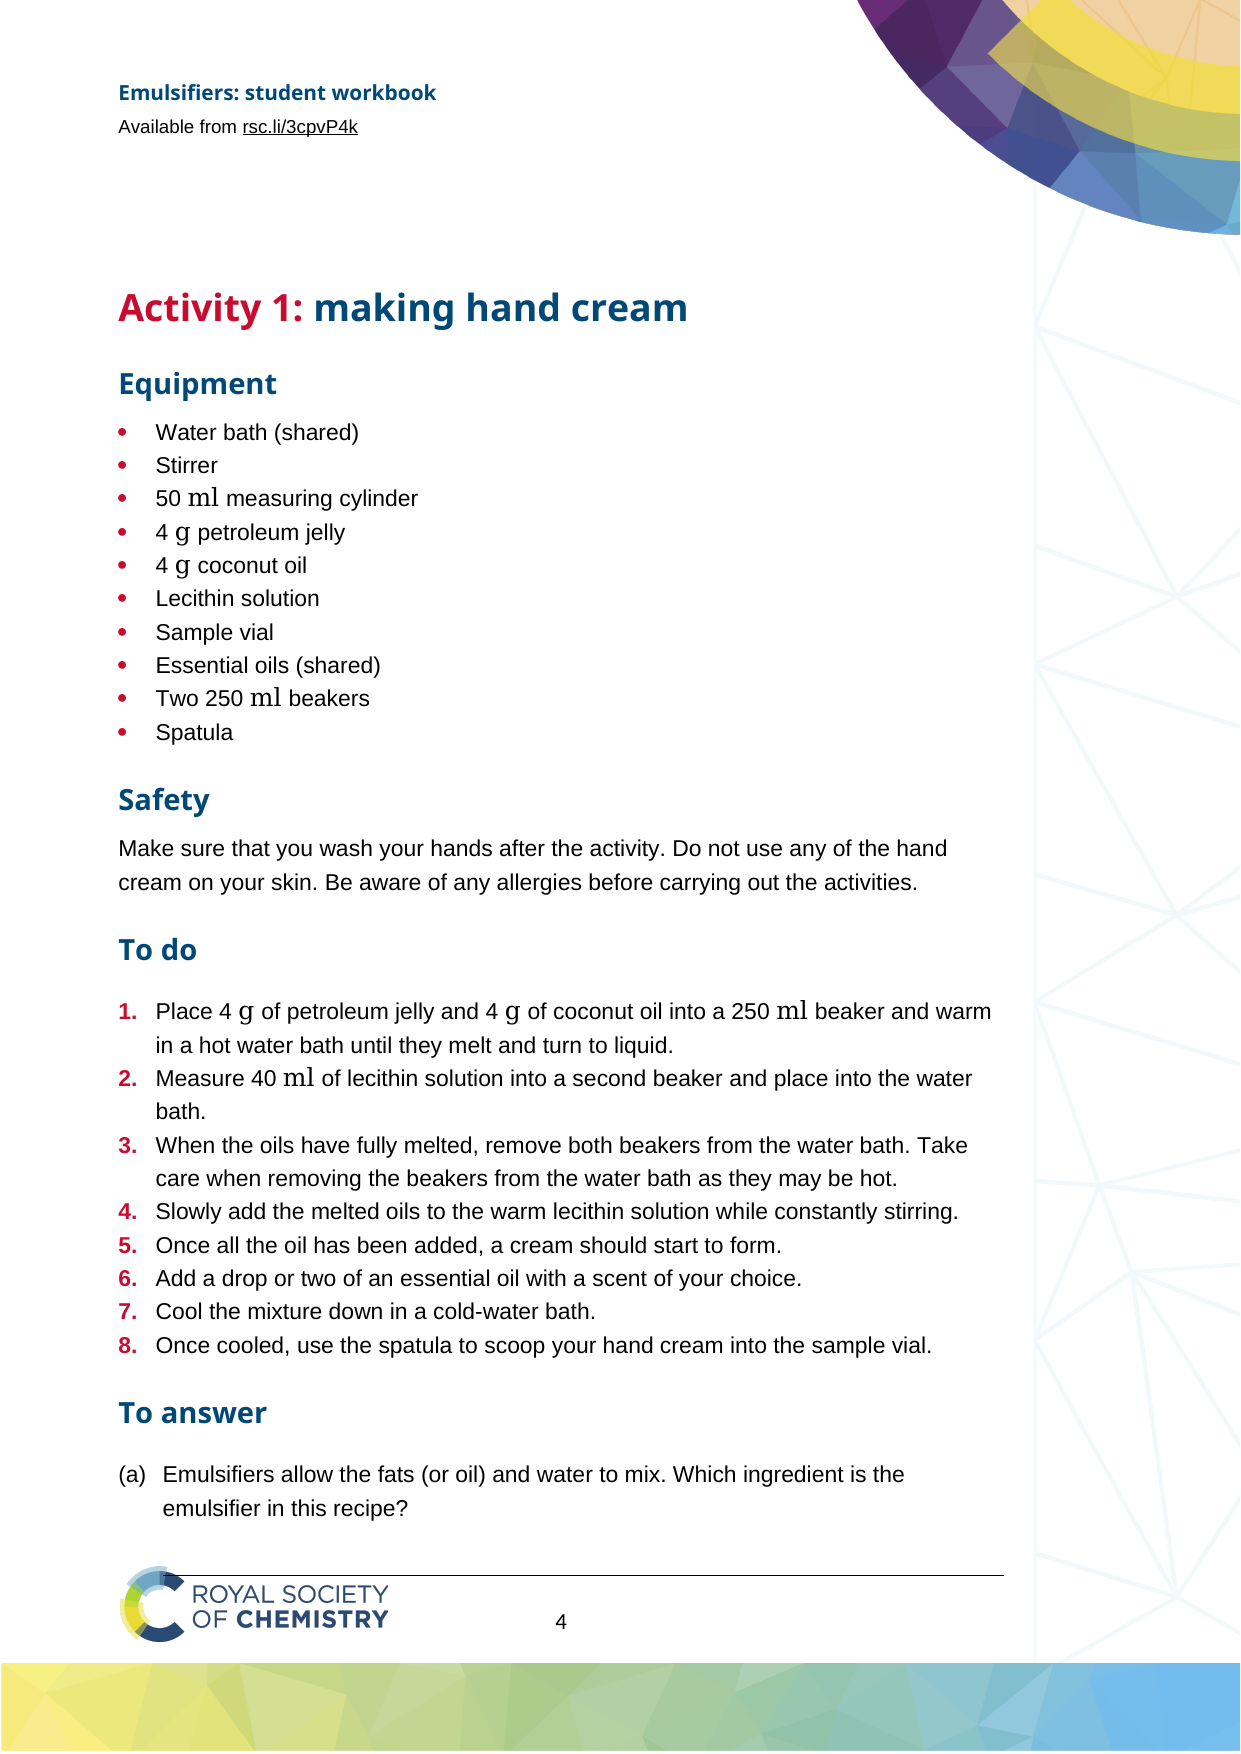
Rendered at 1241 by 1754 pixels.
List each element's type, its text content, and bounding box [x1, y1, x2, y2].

list Place 4 g of petroleum jelly and 4 g of coconut oil into a 250 ml beaker and warm in a hot water bath until they melt and turn to liquid. [118, 993, 1004, 1060]
subtitle Equipment [118, 367, 1004, 401]
list Add a drop or two of an essential oil with a scent of your choice. [118, 1260, 1004, 1293]
subtitle To answer [118, 1397, 1004, 1431]
picture [1, 0, 1241, 1751]
list Essential oils (shared) [118, 647, 1004, 680]
list Spatula [118, 713, 1004, 747]
list Once all the oil has been added, a cream should start to form. [118, 1226, 1004, 1260]
list When the oils have fully melted, remove both beakers from the water bath. Take care when removing the beakers from the water bath as they may be hot. [118, 1126, 1004, 1193]
picture [119, 1566, 389, 1642]
list Cool the mixture down in a cold-water bath. [118, 1293, 1004, 1326]
list 4 g coconut oil [118, 547, 1004, 580]
text Make sure that you wash your hands after the activity. Do not use any of the hand cream on your skin. Be aware of any allergies before carrying out the activities. [118, 830, 1004, 897]
list Once cooled, use the spatula to scoop your hand cream into the sample vial. [118, 1326, 1004, 1360]
list Two 250 ml beakers [118, 680, 1004, 713]
list Emulsifiers allow the fats (or oil) and water to mix. Which ingredient is the emulsifier in this recipe? [118, 1456, 1004, 1523]
subtitle To do [118, 934, 1004, 967]
list Lecithin solution [118, 580, 1004, 613]
subtitle Safety [118, 784, 1004, 817]
list Water bath (shared) [118, 413, 1004, 447]
list Stirrer [118, 447, 1004, 480]
list 50 ml measuring cylinder [118, 480, 1004, 513]
list 4 g petroleum jelly [118, 513, 1004, 547]
list Sample vial [118, 613, 1004, 647]
subtitle Activity 1: making hand cream [118, 286, 1004, 330]
list Measure 40 ml of lecithin solution into a second beaker and place into the water bath. [118, 1060, 1004, 1126]
list Slowly add the melted oils to the warm lecithin solution while constantly stirring. [118, 1193, 1004, 1226]
